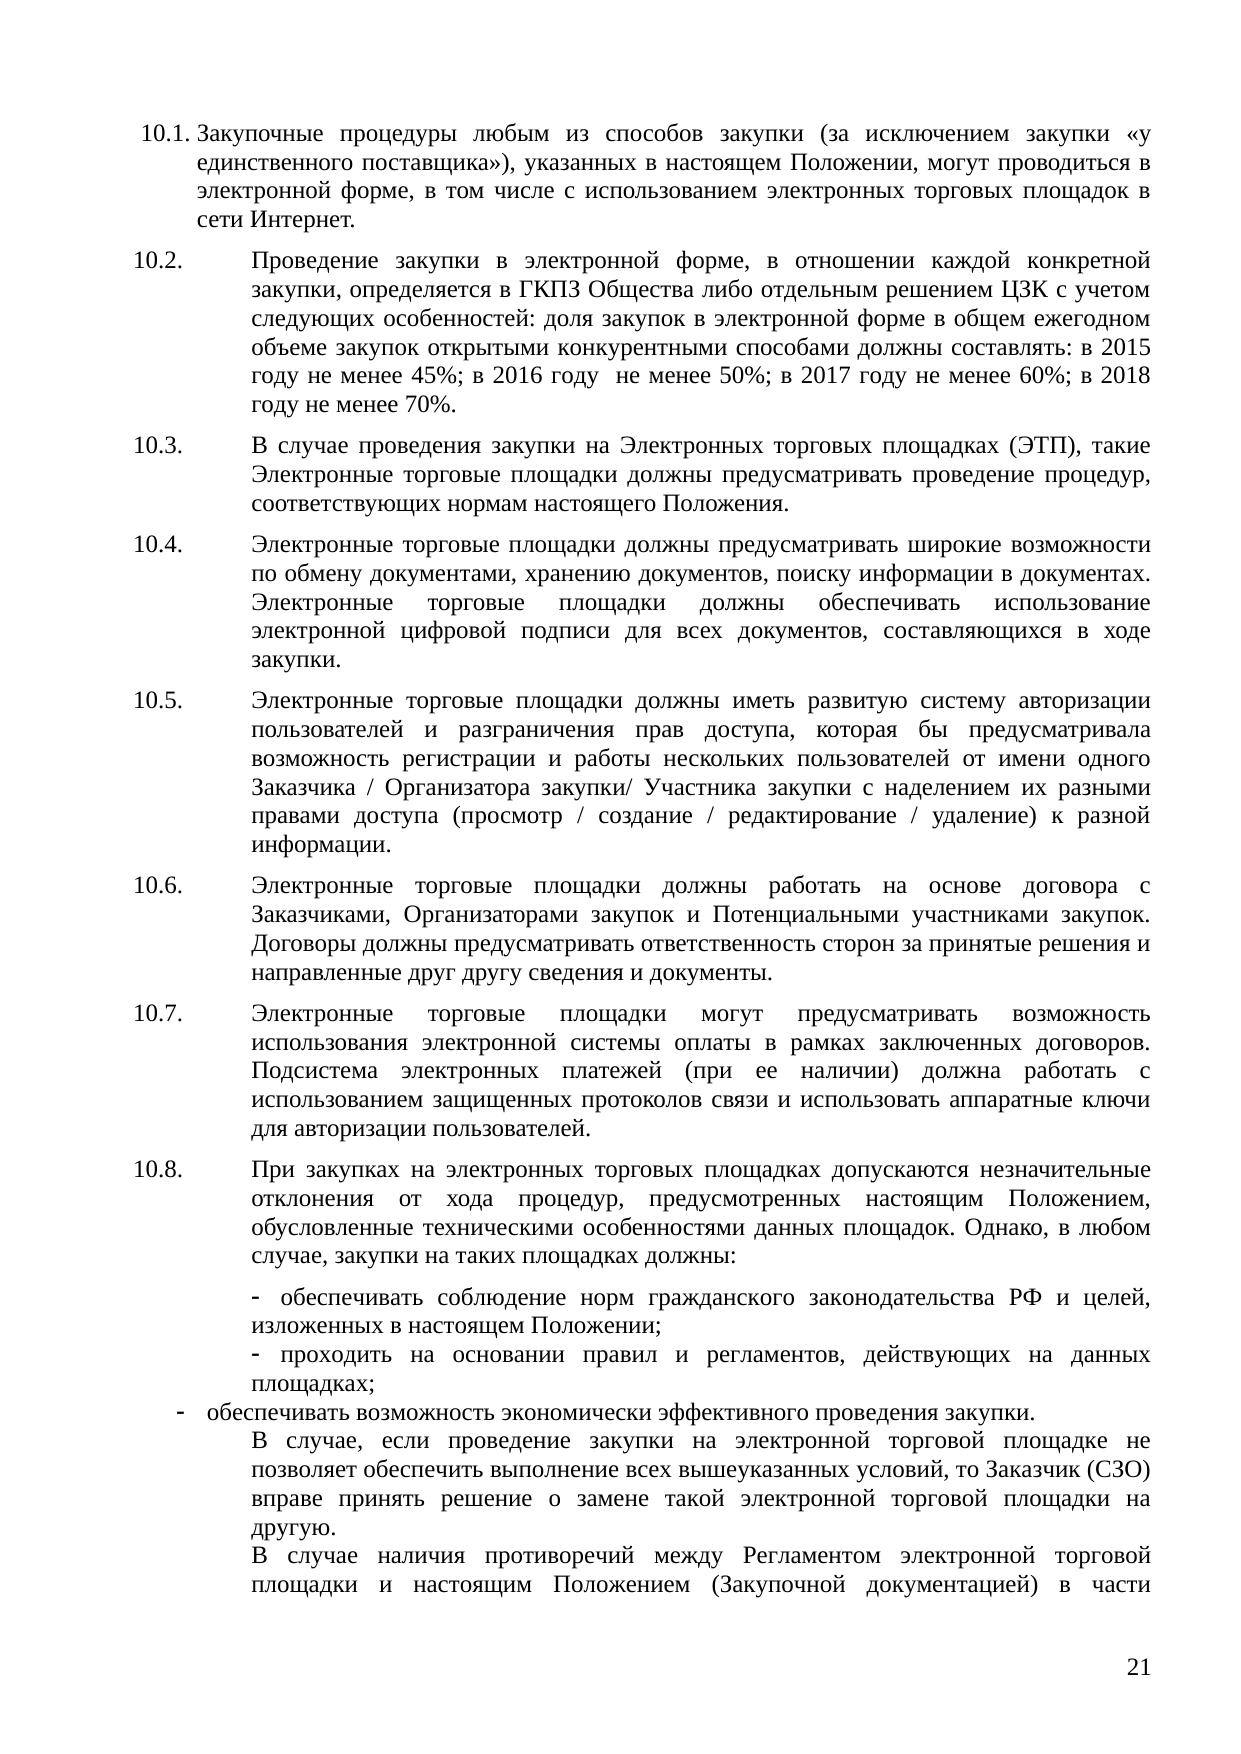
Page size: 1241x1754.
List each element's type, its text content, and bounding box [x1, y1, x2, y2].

list обеспечивать соблюдение норм гражданского законодательства РФ и целей, изложенных в настоящем Положении; [251, 1282, 1152, 1339]
list Проведение закупки в электронной форме, в отношении каждой конкретной закупки, определяется в ГКПЗ Общества либо отдельным решением ЦЗК с учетом следующих особенностей: доля закупок в электронной форме в общем ежегодном объеме закупок открытыми конкурентными способами должны составлять: в 2015 году не менее 45%; в 2016 году не менее 50%; в 2017 году не менее 60%; в 2018 году не менее 70%. [133, 246, 1152, 418]
list Электронные торговые площадки должны предусматривать широкие возможности по обмену документами, хранению документов, поиску информации в документах. Электронные торговые площадки должны обеспечивать использование электронной цифровой подписи для всех документов, составляющихся в ходе закупки. [133, 529, 1152, 673]
list обеспечивать возможность экономически эффективного проведения закупки. [133, 1397, 1152, 1426]
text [251, 1541, 1152, 1598]
list Электронные торговые площадки должны иметь развитую систему авторизации пользователей и разграничения прав доступа, которая бы предусматривала возможность регистрации и работы нескольких пользователей от имени одного Заказчика / Организатора закупки/ Участника закупки с наделением их разными правами доступа (просмотр / создание / редактирование / удаление) к разной информации. [133, 686, 1152, 858]
list проходить на основании правил и регламентов, действующих на данных площадках; [251, 1339, 1152, 1397]
list В случае проведения закупки на Электронных торговых площадках (ЭТП), такие Электронные торговые площадки должны предусматривать проведение процедур, соответствующих нормам настоящего Положения. [133, 431, 1152, 517]
text В случае, если проведение закупки на электронной торговой площадке не позволяет обеспечить выполнение всех вышеуказанных условий, то Заказчик (СЗО) вправе принять решение о замене такой электронной торговой площадки на другую. [251, 1426, 1152, 1541]
list При закупках на электронных торговых площадках допускаются незначительные отклонения от хода процедур, предусмотренных настоящим Положением, обусловленные техническими особенностями данных площадок. Однако, в любом случае, закупки на таких площадках должны: [133, 1154, 1152, 1269]
list Электронные торговые площадки должны работать на основе договора с Заказчиками, Организаторами закупок и Потенциальными участниками закупок. Договоры должны предусматривать ответственность сторон за принятые решения и направленные друг другу сведения и документы. [133, 871, 1152, 986]
list Закупочные процедуры любым из способов закупки (за исключением закупки «у единственного поставщика»), указанных в настоящем Положении, могут проводиться в электронной форме, в том числе с использованием электронных торговых площадок в сети Интернет. [140, 118, 1152, 233]
list Электронные торговые площадки могут предусматривать возможность использования электронной системы оплаты в рамках заключенных договоров. Подсистема электронных платежей (при ее наличии) должна работать с использованием защищенных протоколов связи и использовать аппаратные ключи для авторизации пользователей. [133, 998, 1152, 1142]
